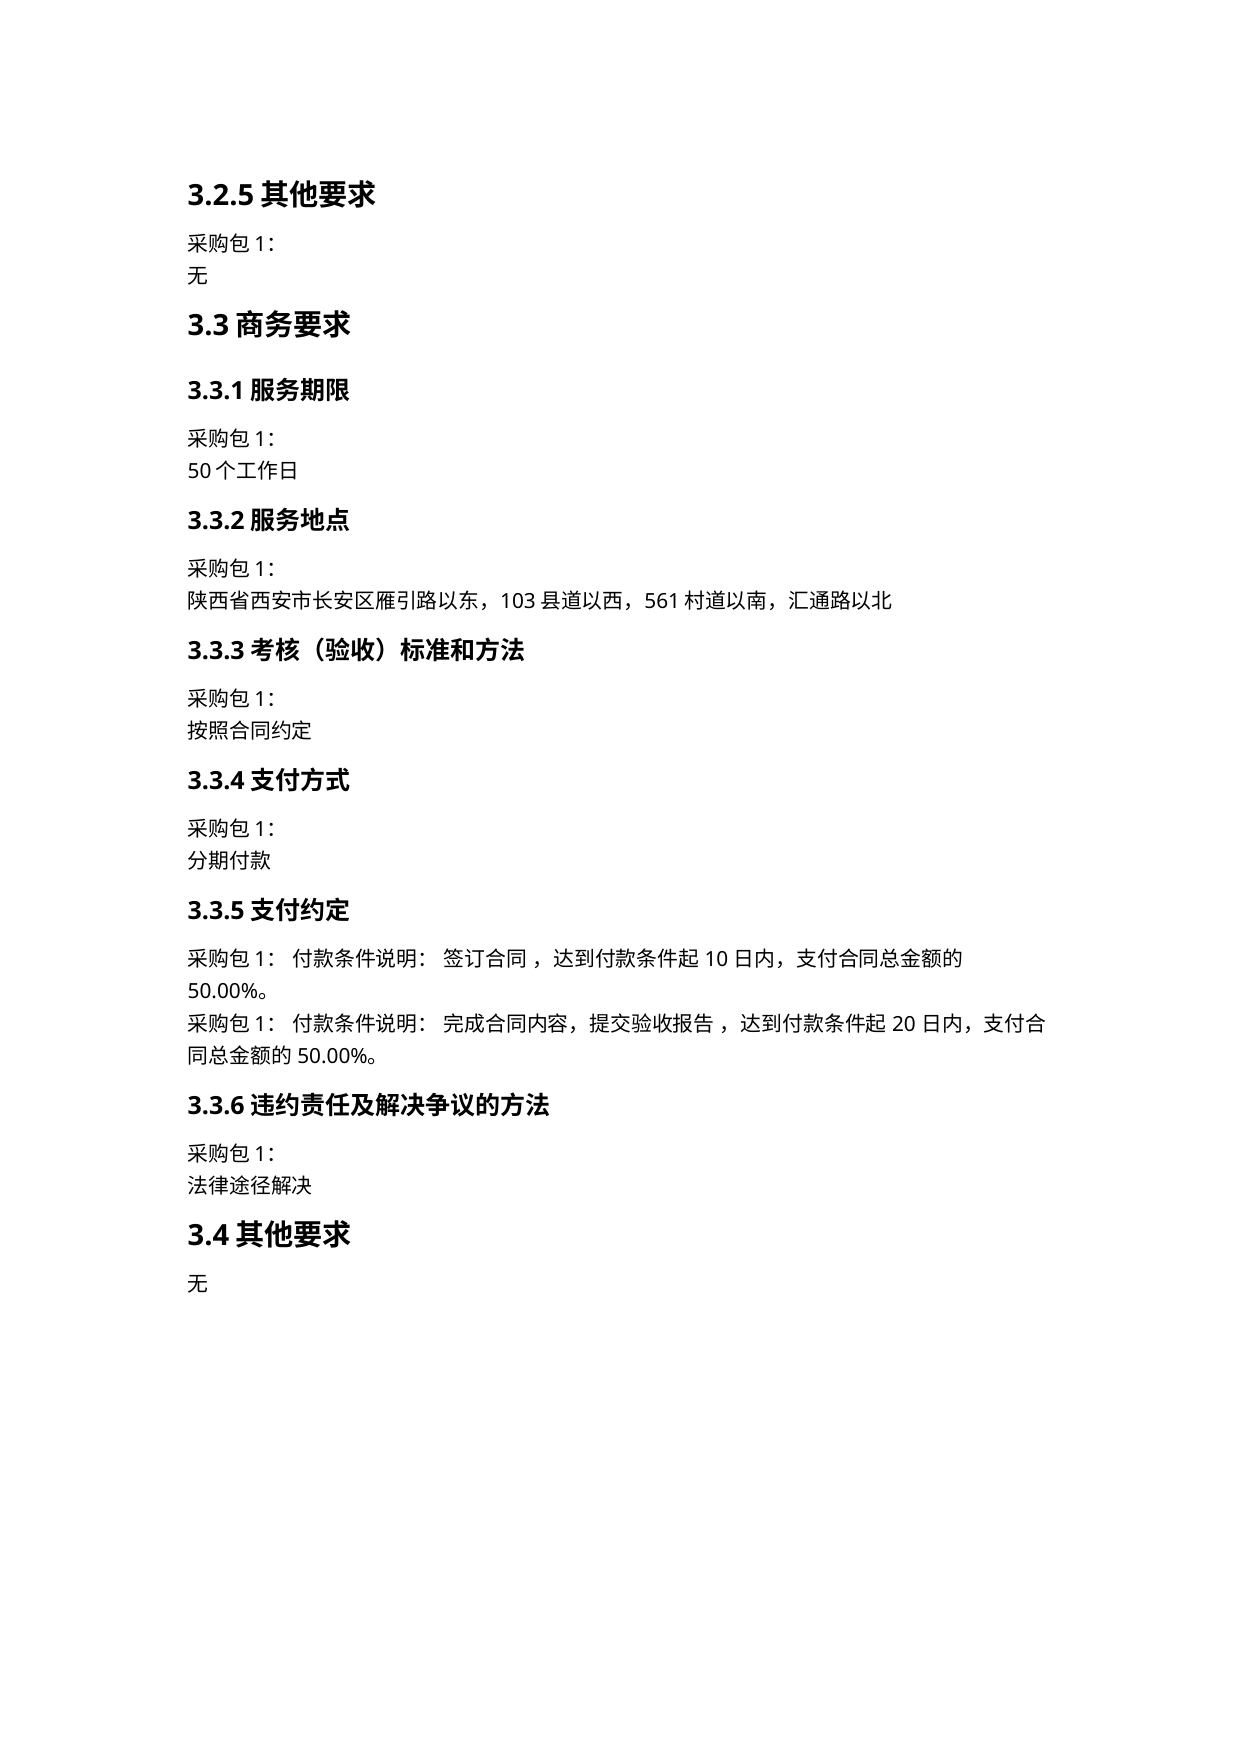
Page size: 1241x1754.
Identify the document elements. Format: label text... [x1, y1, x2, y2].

text 3.2.5其他要求 [187, 162, 1053, 227]
text 法律途径解决 [187, 1169, 1053, 1202]
text 采购包1： [187, 682, 1053, 714]
text 采购包1： [187, 422, 1053, 454]
text 无 [187, 1267, 1053, 1299]
text 采购包1： [187, 1137, 1053, 1169]
text 3.3商务要求 [187, 292, 1053, 357]
text 采购包1： 付款条件说明： 签订合同 ，达到付款条件起 10 日内，支付合同总金额的 50.00%。 [187, 942, 1053, 1007]
text 采购包1： [187, 812, 1053, 844]
text 3.3.1服务期限 [187, 357, 1053, 422]
text 采购包1： [187, 227, 1053, 259]
text 3.3.3考核（验收）标准和方法 [187, 617, 1053, 682]
text 分期付款 [187, 844, 1053, 877]
text 3.3.2服务地点 [187, 487, 1053, 552]
text 3.3.4支付方式 [187, 747, 1053, 812]
text 3.3.6违约责任及解决争议的方法 [187, 1072, 1053, 1137]
text 无 [187, 259, 1053, 292]
text 3.3.5支付约定 [187, 877, 1053, 942]
text 采购包1： 付款条件说明： 完成合同内容，提交验收报告 ，达到付款条件起 20 日内，支付合同总金额的 50.00%。 [187, 1007, 1053, 1072]
text 按照合同约定 [187, 714, 1053, 747]
text 50个工作日 [187, 454, 1053, 487]
text 3.4其他要求 [187, 1202, 1053, 1267]
text 采购包1： [187, 552, 1053, 584]
text 陕西省西安市长安区雁引路以东，103县道以西，561村道以南，汇通路以北 [187, 584, 1053, 617]
